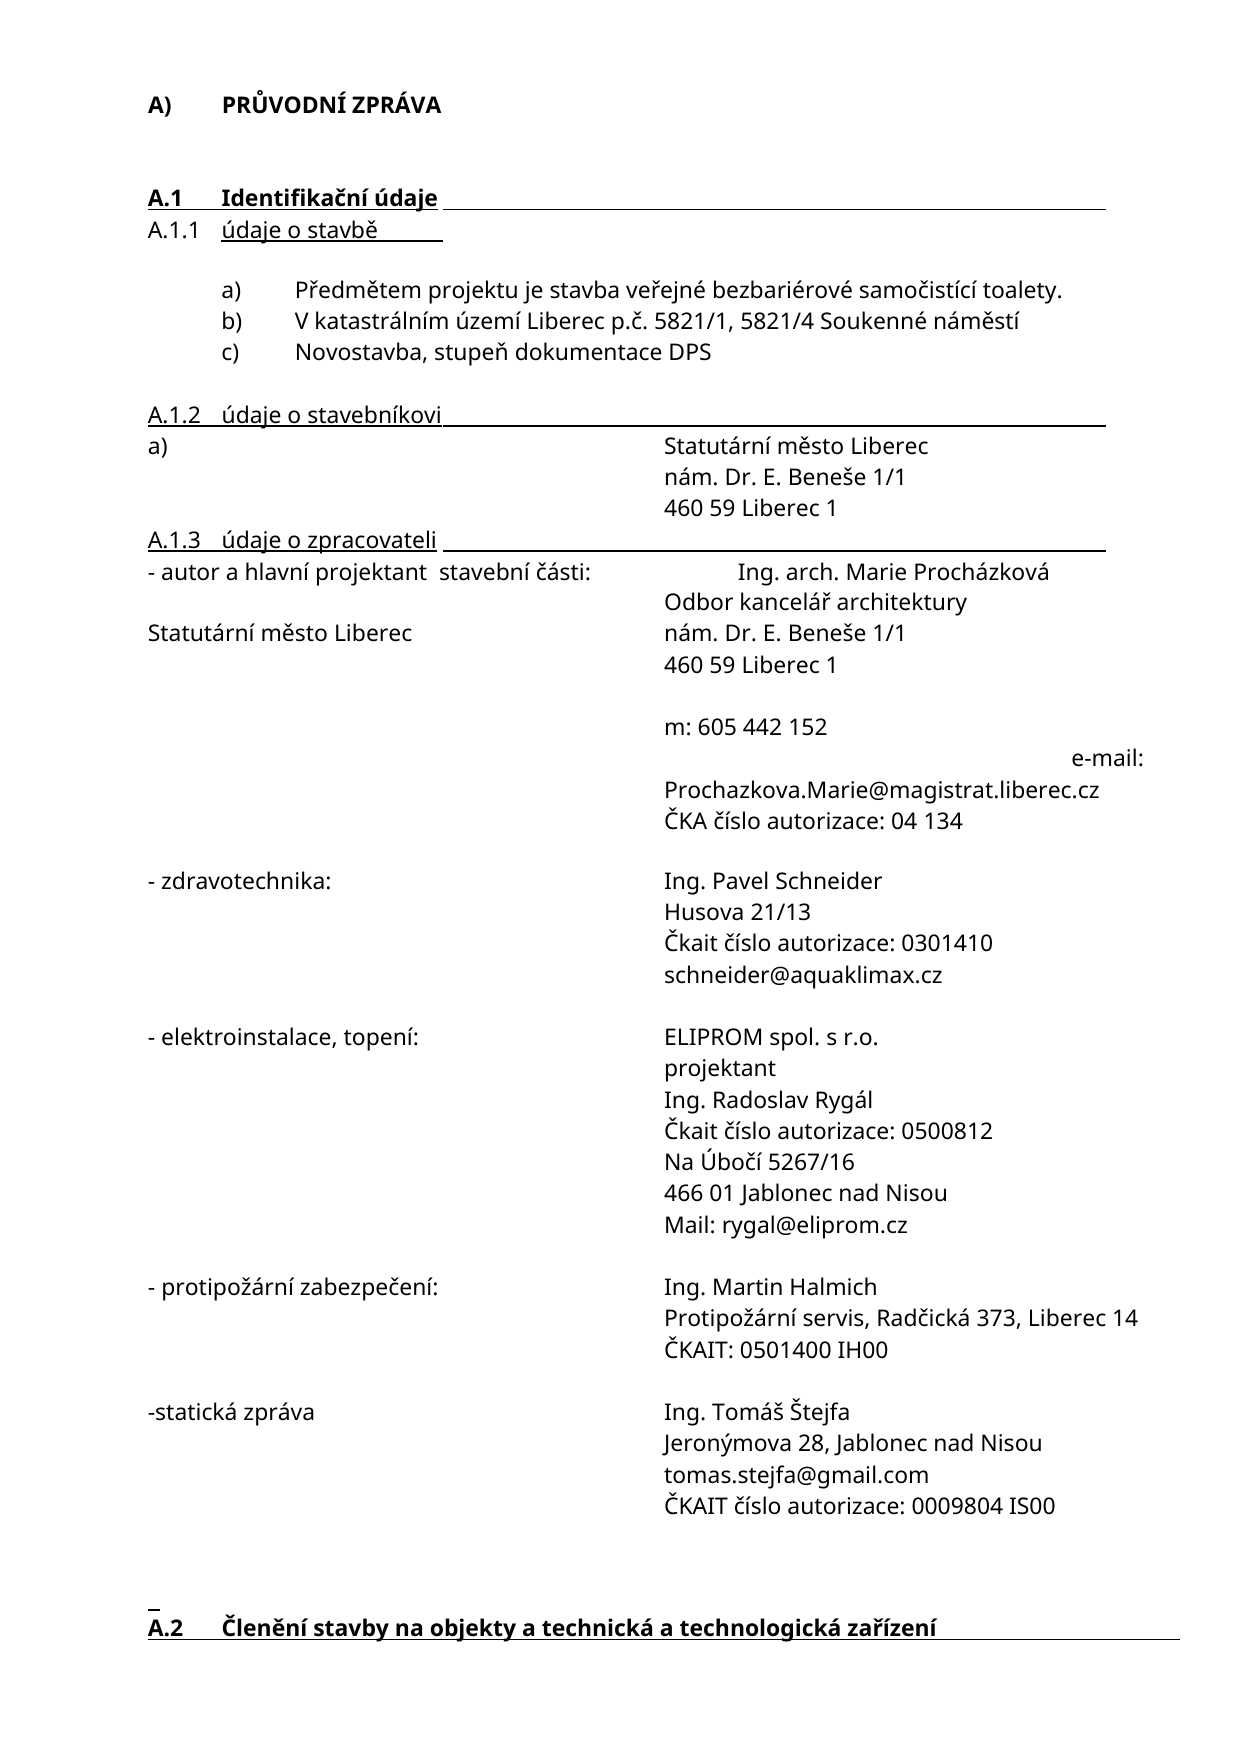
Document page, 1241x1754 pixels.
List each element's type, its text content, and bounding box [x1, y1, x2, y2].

text a) Předmětem projektu je stavba veřejné bezbariérové samočistící toalety. [221, 274, 1144, 305]
text e-mail: Prochazkova.Marie@magistrat.liberec.cz [664, 742, 1144, 805]
text b) V katastrálním území Liberec p.č. 5821/1, 5821/4 Soukenné náměstí [221, 305, 1144, 336]
text Statutární město Liberec nám. Dr. E. Beneše 1/1 [148, 617, 1144, 649]
text - zdravotechnika: Ing. Pavel Schneider [148, 865, 1144, 896]
text ČKAIT: 0501400 IH00 [148, 1334, 1144, 1365]
text 460 59 Liberec 1 [590, 492, 1144, 524]
text 460 59 Liberec 1 [590, 649, 1144, 680]
text A.1.1 údaje o stavbě [148, 214, 1144, 245]
text A.1 Identifikační údaje [148, 182, 1144, 214]
text - elektroinstalace, topení: ELIPROM spol. s r.o. [148, 1021, 1144, 1052]
text - protipožární zabezpečení: Ing. Martin Halmich [148, 1271, 1144, 1302]
text - autor a hlavní projektant stavební části: Ing. arch. Marie Procházková [148, 555, 1144, 586]
text schneider@aquaklimax.cz [590, 959, 1144, 990]
text ČKA číslo autorizace: 04 134 [590, 805, 1144, 836]
text -statická zpráva Ing. Tomáš Štejfa [148, 1396, 1144, 1427]
text Odbor kancelář architektury [590, 586, 1144, 617]
text Husova 21/13 [148, 896, 1144, 927]
text A.1.3 údaje o zpracovateli [148, 524, 1144, 555]
text nám. Dr. E. Beneše 1/1 [590, 461, 1144, 492]
text m: 605 442 152 [664, 711, 1144, 742]
text Jeronýmova 28, Jablonec nad Nisou [590, 1427, 1144, 1459]
list PRŮVODNÍ ZPRÁVA [148, 89, 1144, 120]
text a) Statutární město Liberec [148, 430, 1144, 461]
text 466 01 Jablonec nad Nisou [590, 1177, 1144, 1209]
text c) Novostavba, stupeň dokumentace DPS [221, 336, 1144, 367]
text Čkait číslo autorizace: 0500812 [590, 1115, 1144, 1146]
text ČKAIT číslo autorizace: 0009804 IS00 [148, 1490, 1144, 1552]
text projektant [590, 1052, 1144, 1084]
text Protipožární servis, Radčická 373, Liberec 14 [148, 1302, 1144, 1334]
text Na Úbočí 5267/16 [590, 1146, 1144, 1177]
text Čkait číslo autorizace: 0301410 [148, 927, 1144, 959]
text Mail: rygal@eliprom.cz [590, 1209, 1144, 1240]
text Ing. Radoslav Rygál [590, 1084, 1144, 1115]
text A.1.2 údaje o stavebníkovi [148, 399, 1144, 430]
text A.2 Členění stavby na objekty a technická a technologická zařízení [148, 1612, 1144, 1639]
text tomas.stejfa@gmail.com [590, 1459, 1144, 1490]
